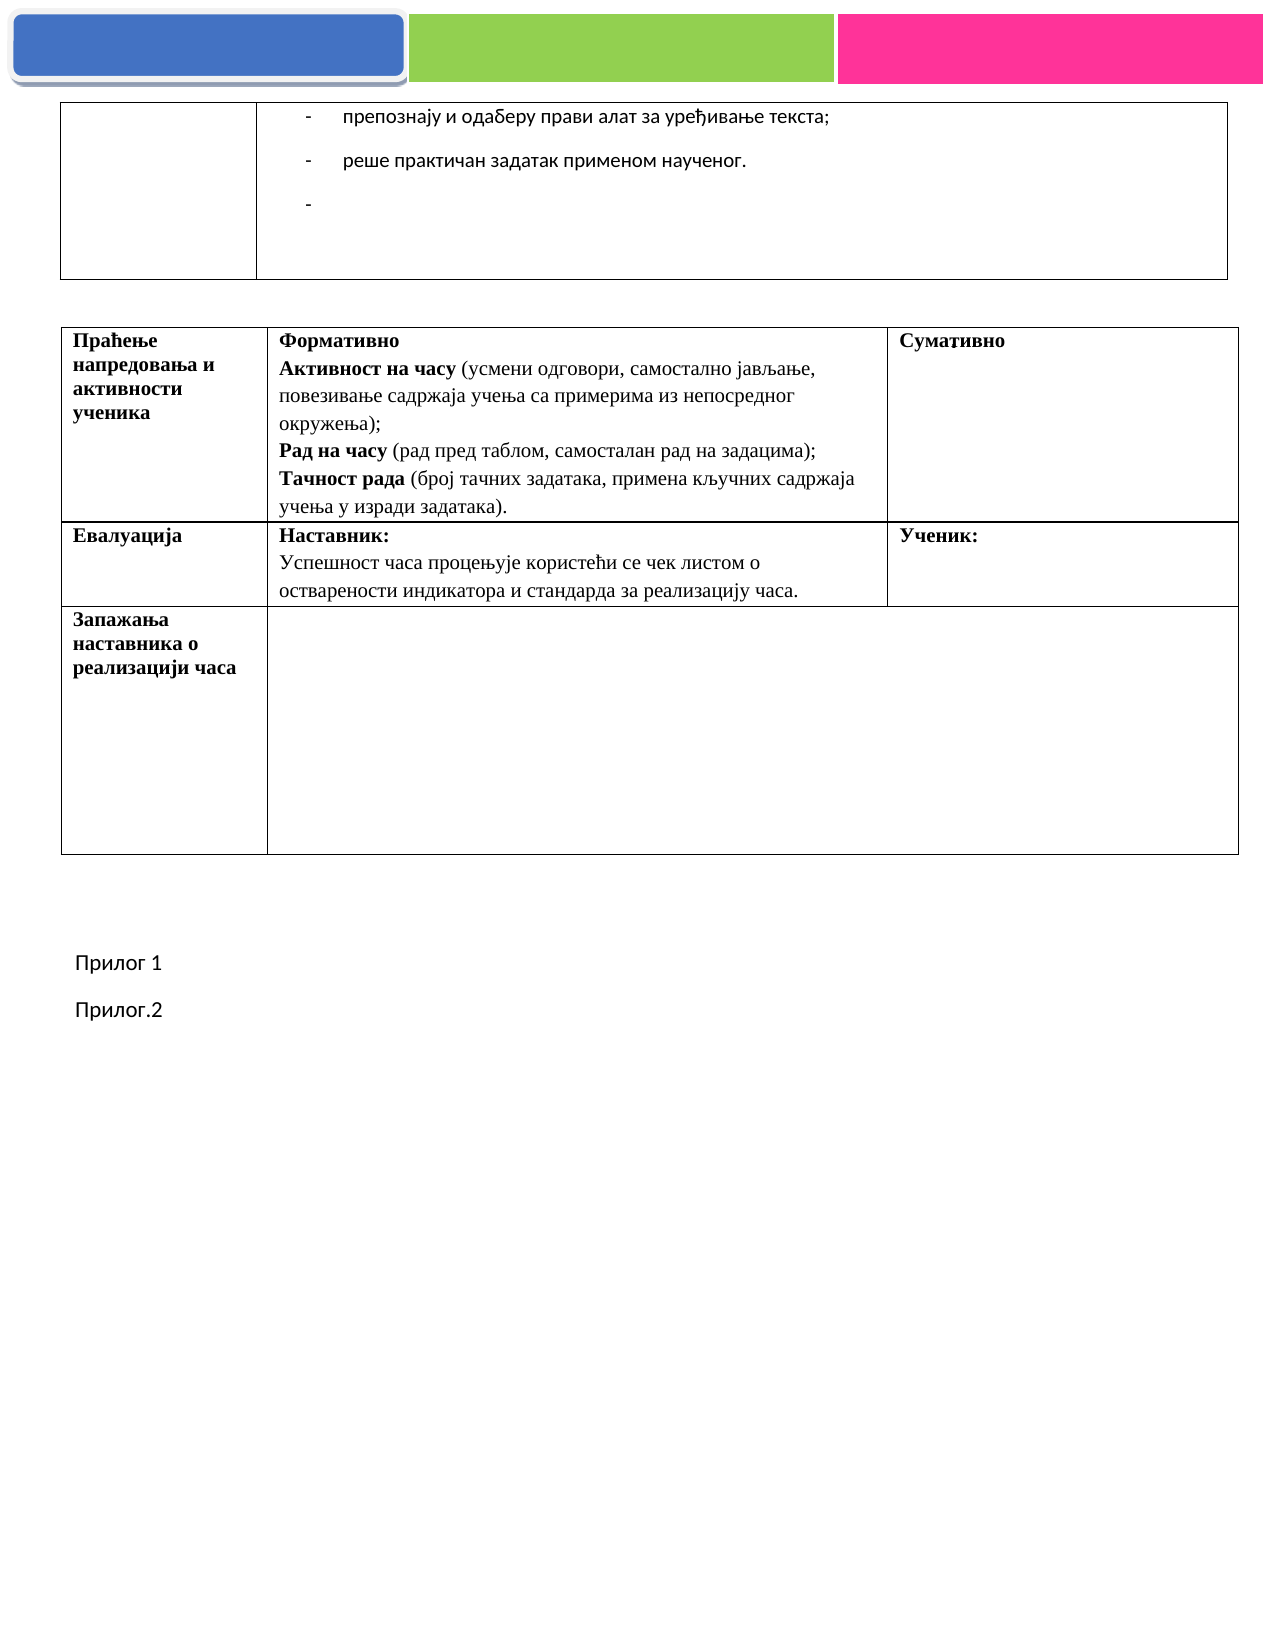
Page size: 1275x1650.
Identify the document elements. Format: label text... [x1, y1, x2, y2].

table_cell [268, 607, 1238, 854]
table_cell Ученик: [888, 523, 1238, 606]
table_header Формативно Активност на часу (усмени одговори, самостално јављање, повезивање садржаја учења са примерима из непосредног окружења); Рад на часу (рад пред таблом, самосталан рад на задацима); Тачност рада (број тачних задатака, примена кључних садржаја учења у изради задатака). [268, 328, 887, 521]
text Прилог 1 [75, 948, 1200, 976]
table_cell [257, 103, 1227, 279]
table_cell Запажања наставника о реализацији часа [62, 607, 267, 854]
table_header Праћење напредовања и активности ученика [62, 328, 267, 521]
table_header Сумативно [888, 328, 1238, 521]
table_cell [61, 103, 256, 279]
text Прилог.2 [75, 995, 1200, 1023]
table_cell Евалуација [62, 523, 267, 606]
table_cell Наставник: Успешност часа процењује користећи се чек листом о остварености индикатора и стандарда за реализацију часа. [268, 523, 887, 606]
